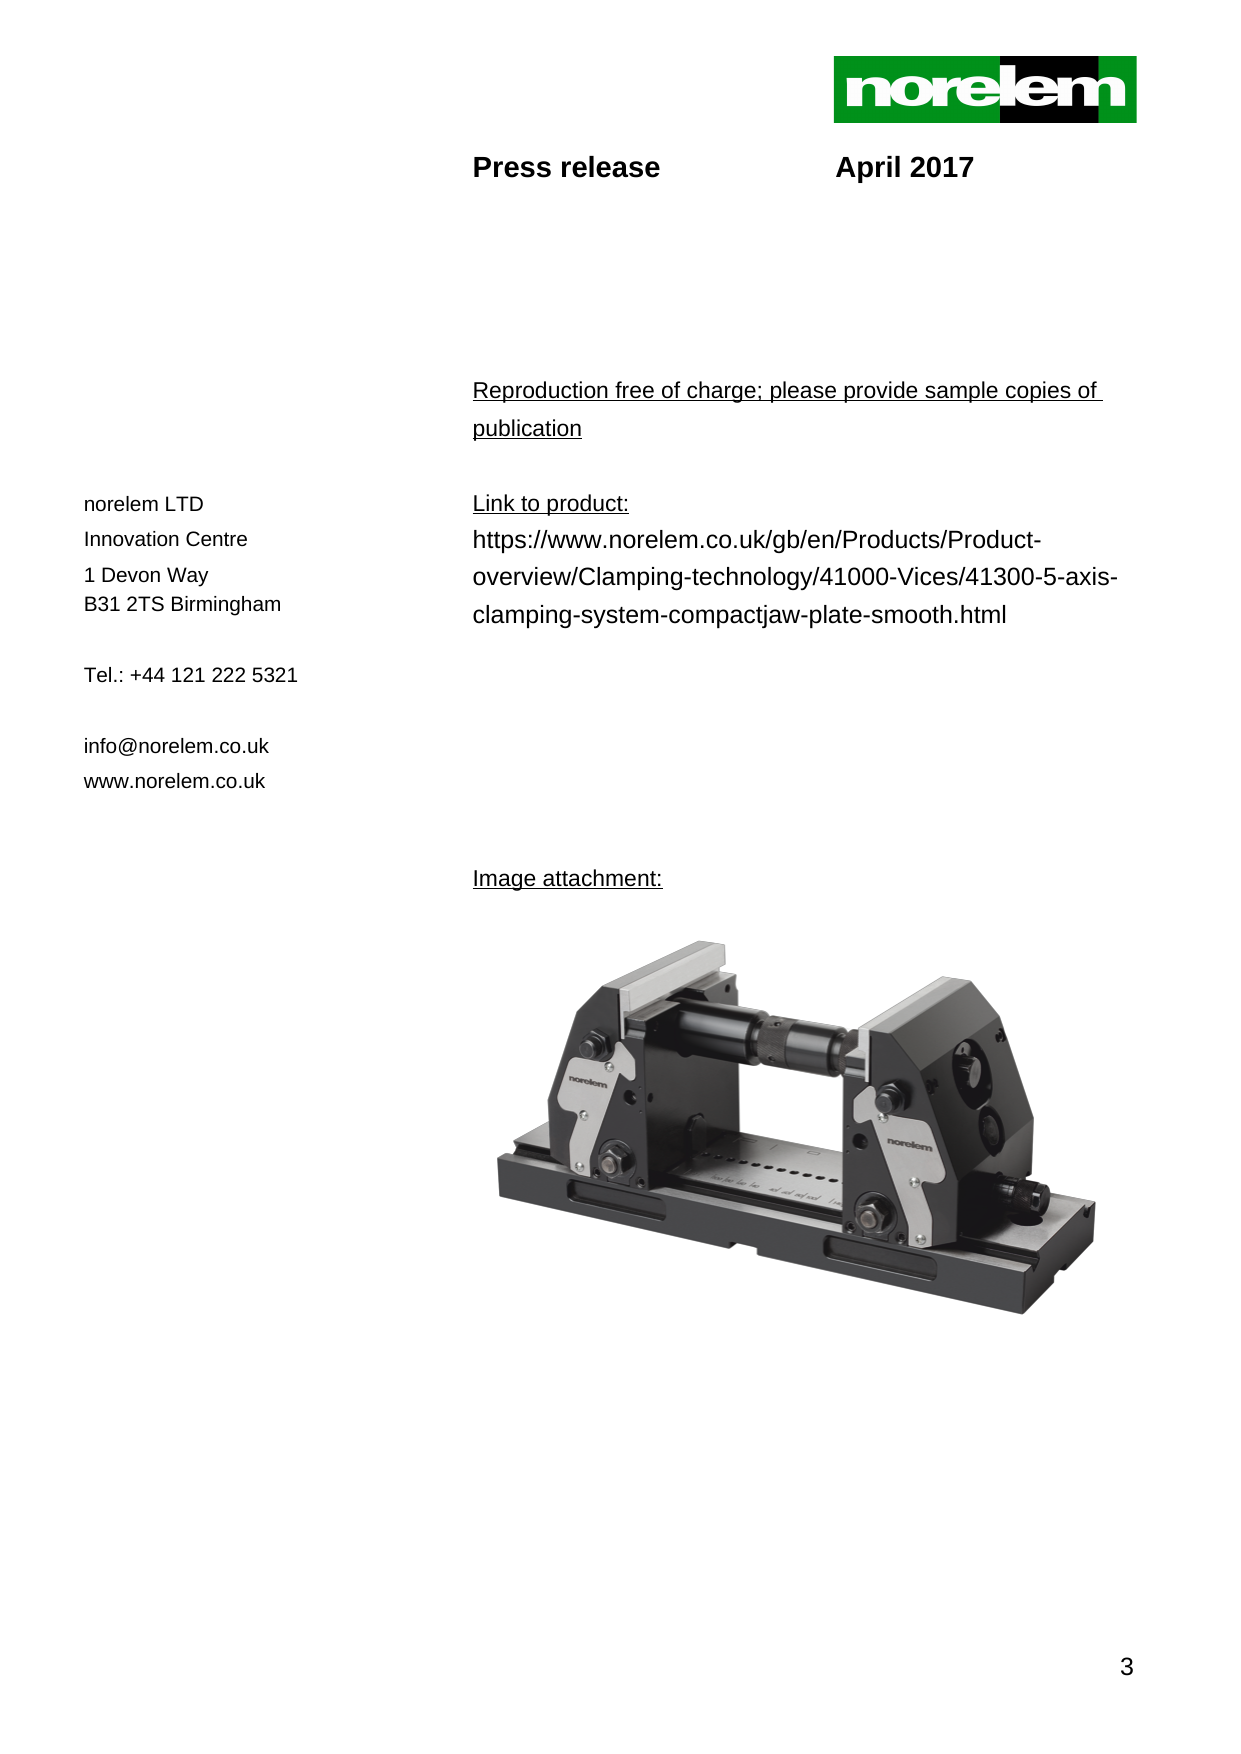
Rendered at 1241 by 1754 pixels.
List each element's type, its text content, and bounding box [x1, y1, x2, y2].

picture [472, 891, 1134, 1332]
text Link to product: https://www.norelem.co.uk/gb/en/Products/Product-overview/Clamping-technology/41000-Vices/41300-5-axis-clamping-system-compactjaw-plate-smooth.html [472, 479, 1138, 629]
text Reproduction free of charge; please provide sample copies of publication [472, 366, 1138, 441]
picture [833, 56, 1137, 123]
text Image attachment: [472, 854, 1138, 891]
